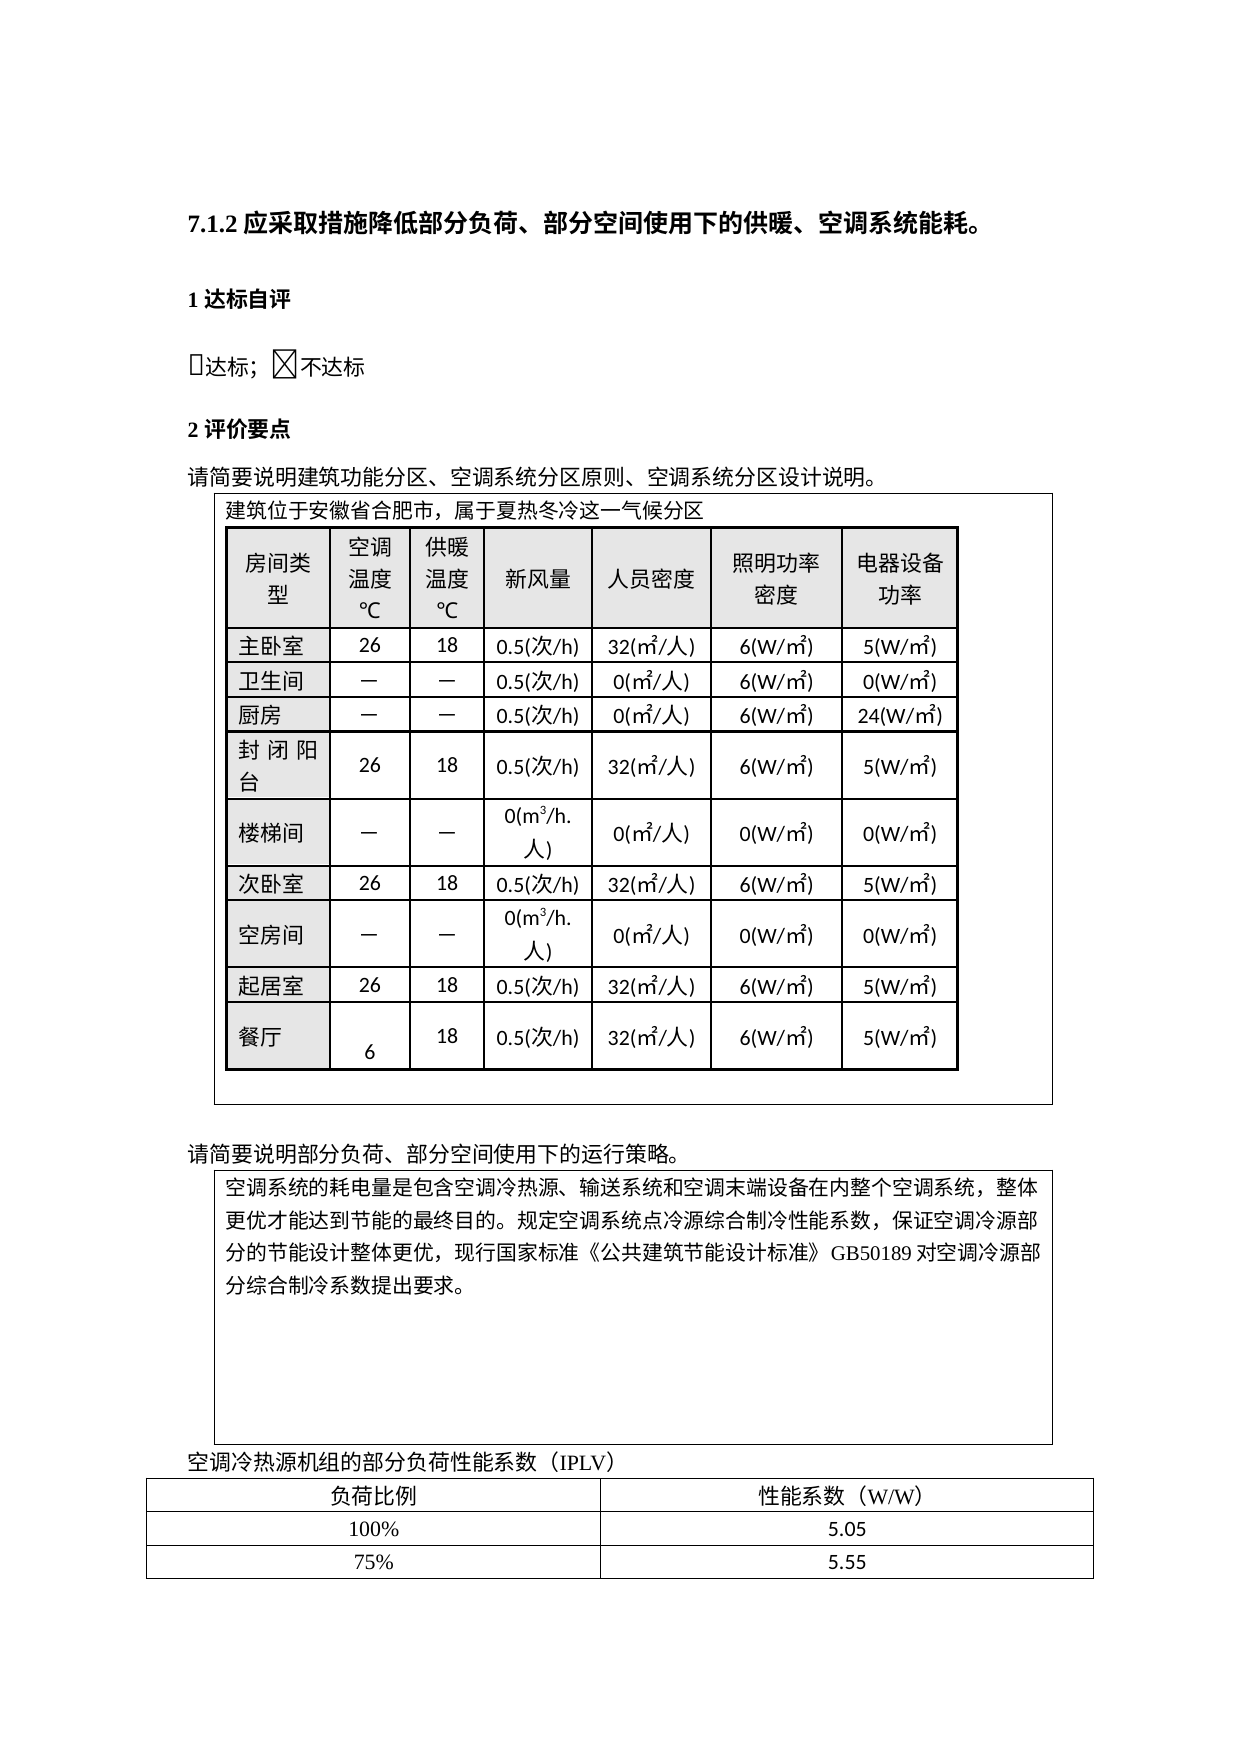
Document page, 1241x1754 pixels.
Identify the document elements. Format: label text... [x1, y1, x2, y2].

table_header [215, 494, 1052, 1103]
text 1 达标自评 [187, 281, 1053, 314]
text 2 评价要点 [187, 411, 1053, 444]
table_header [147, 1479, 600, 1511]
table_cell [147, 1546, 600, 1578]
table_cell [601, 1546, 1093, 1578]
text 空调冷热源机组的部分负荷性能系数（IPLV） [187, 1445, 1053, 1477]
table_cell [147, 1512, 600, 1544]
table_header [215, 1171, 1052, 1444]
text 请简要说明建筑功能分区、空调系统分区原则、空调系统分区设计说明。 [187, 460, 1053, 492]
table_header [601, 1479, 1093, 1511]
text 达标；不达标 [187, 330, 1053, 395]
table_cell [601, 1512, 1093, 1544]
subtitle 7.1.2 应采取措施降低部分负荷、部分空间使用下的供暖、空调系统能耗。 [187, 189, 1053, 254]
text 请简要说明部分负荷、部分空间使用下的运行策略。 [187, 1137, 1053, 1169]
